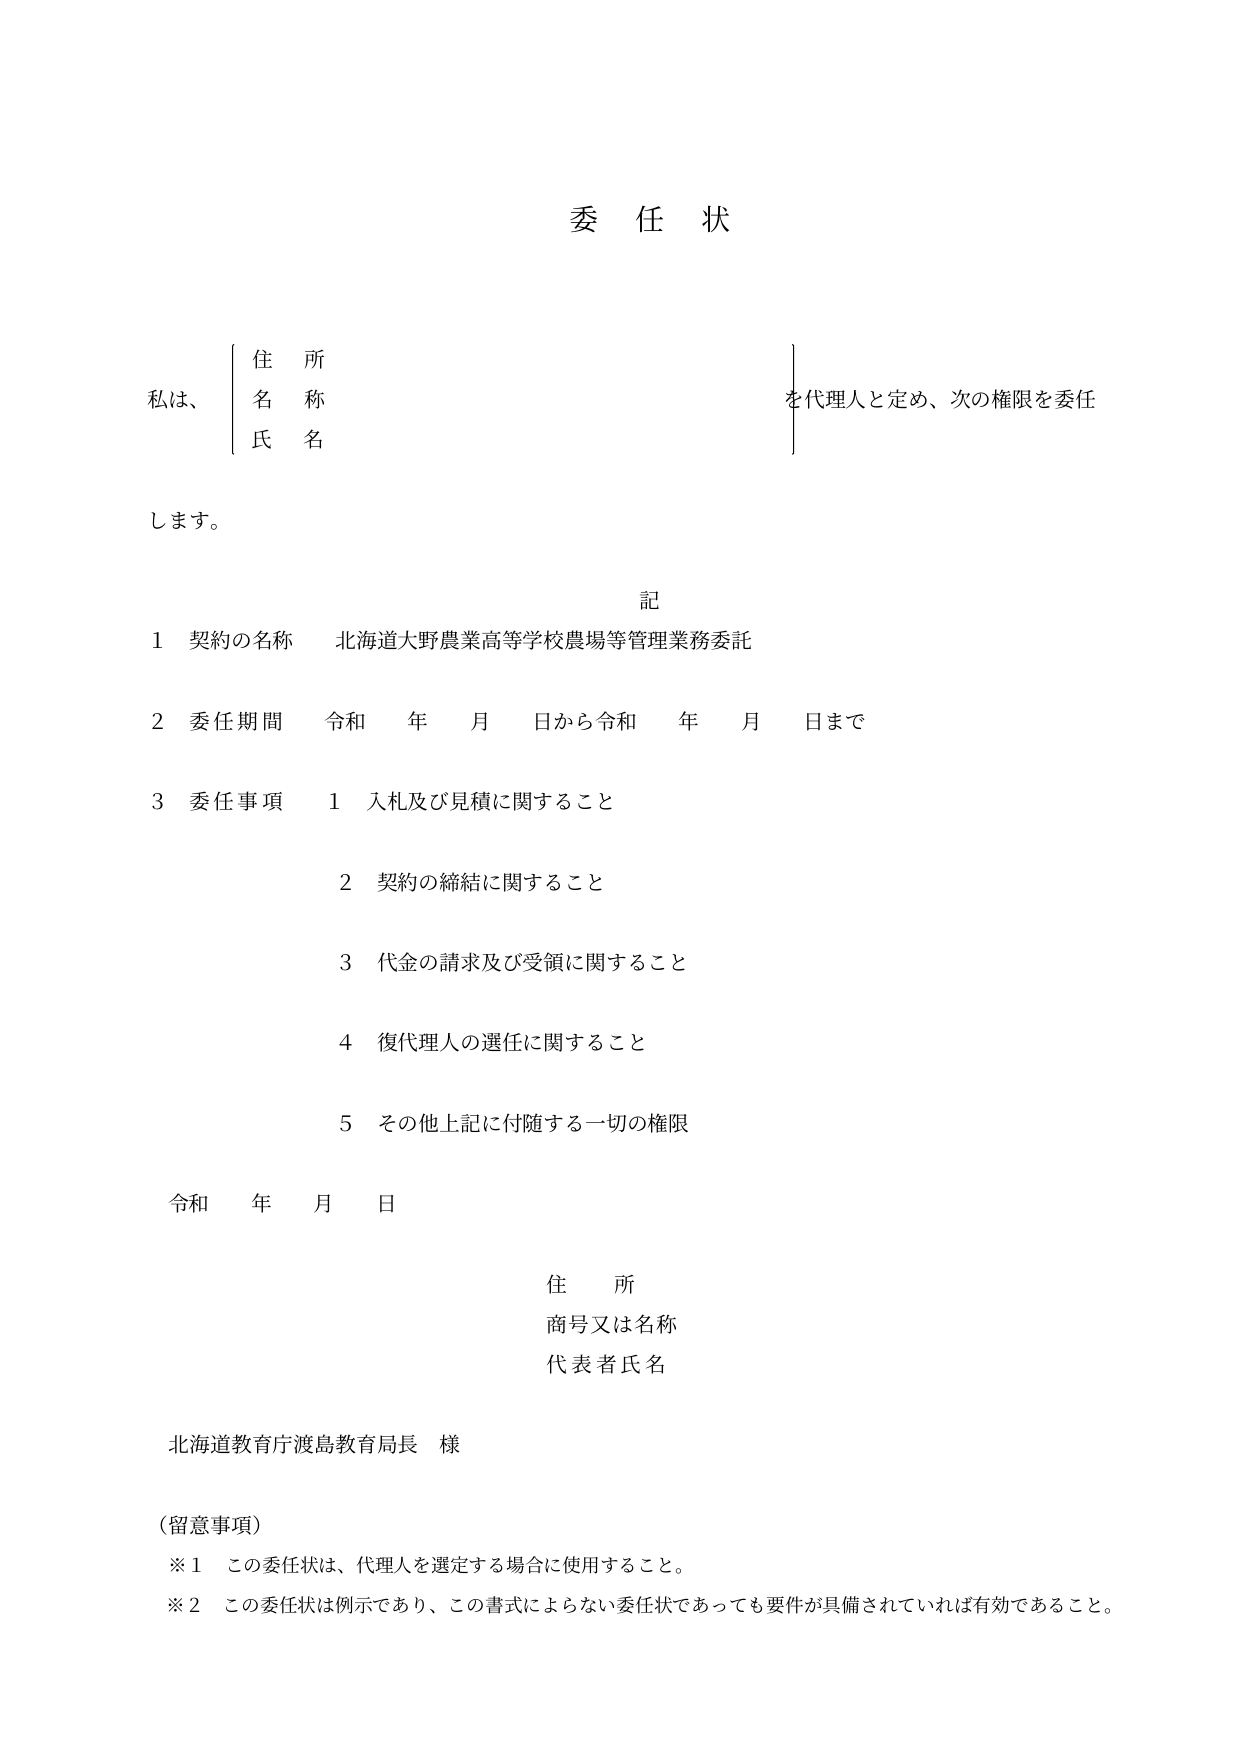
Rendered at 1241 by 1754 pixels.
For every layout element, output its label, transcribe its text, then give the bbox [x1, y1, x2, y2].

text 令和 年 月 日 [148, 1183, 1152, 1223]
text 北海道教育庁渡島教育局長 様 [148, 1424, 1152, 1464]
text 住所 [148, 338, 1152, 378]
text ※２ この委任状は例示であり、この書式によらない委任状であっても要件が具備されていれば有効であること。 [148, 1585, 1152, 1625]
text 私は、 名称 を代理人と定め、次の権限を委任 [148, 378, 232, 419]
text 氏名 [148, 419, 1152, 459]
text ２ 契約の締結に関すること [148, 861, 1152, 901]
text 住所 [547, 1263, 1152, 1303]
text 私は、 名称 を代理人と定め、次の権限を委任 [795, 378, 1152, 419]
text ３ 委任事項 １ 入札及び見積に関すること [148, 781, 1152, 821]
text 商号又は名称 [547, 1303, 1152, 1343]
text ※１ この委任状は、代理人を選定する場合に使用すること。 [148, 1544, 1152, 1585]
text （留意事項） [148, 1504, 1152, 1544]
subtitle 記 [148, 579, 1152, 620]
text ３ 代金の請求及び受領に関すること [148, 941, 1152, 982]
text 私は、 名称 を代理人と定め、次の権限を委任 [234, 378, 793, 419]
text ４ 復代理人の選任に関すること [148, 1022, 1152, 1062]
text １ 契約の名称 北海道大野農業高等学校農場等管理業務委託 [148, 620, 1152, 660]
text 委任状 [148, 177, 1152, 258]
text ２ 委任期間 令和 年 月 日から令和 年 月 日まで [148, 700, 1152, 740]
text ５ その他上記に付随する一切の権限 [148, 1102, 1152, 1142]
text 代表者氏名 [547, 1343, 1152, 1384]
text します。 [148, 499, 1152, 539]
